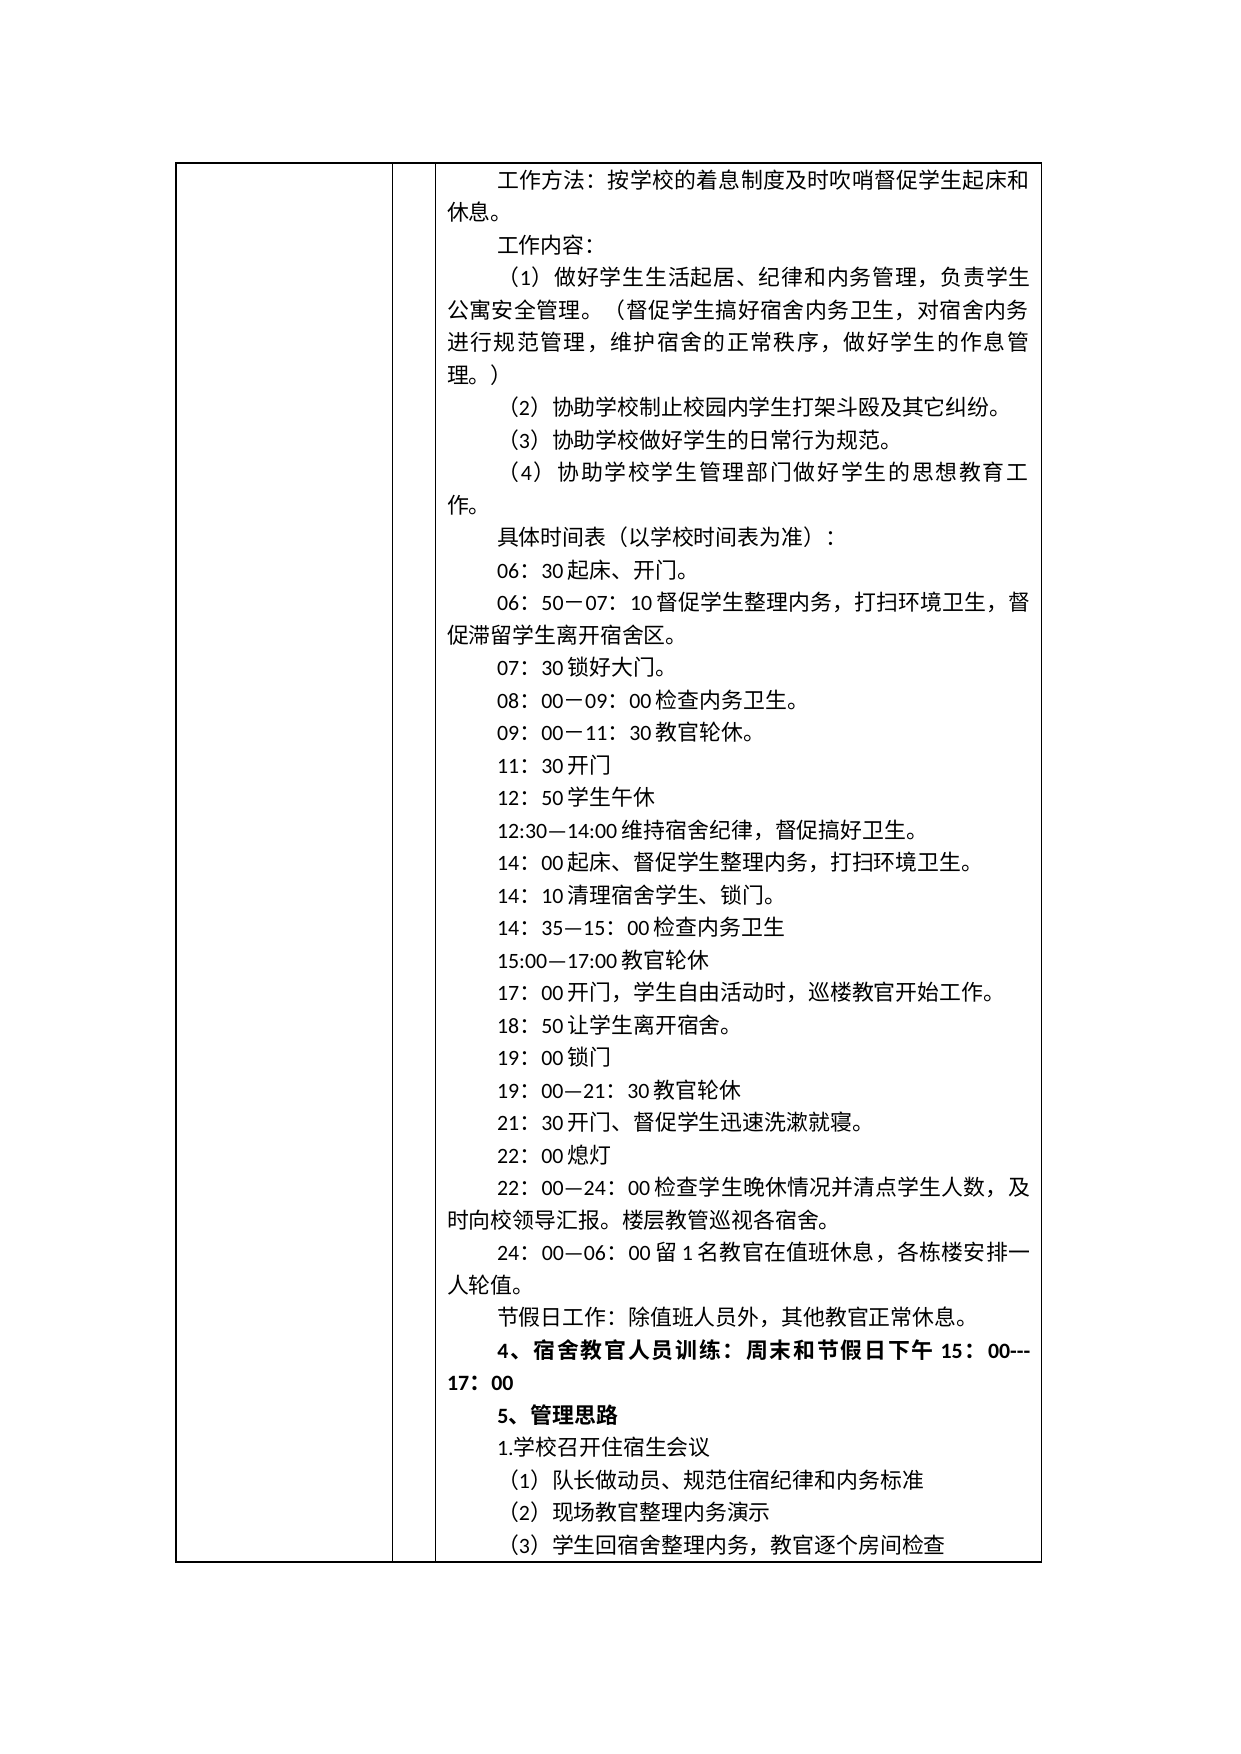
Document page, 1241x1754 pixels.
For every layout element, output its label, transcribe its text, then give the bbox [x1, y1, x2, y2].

table_cell 1 [393, 164, 435, 1561]
table_cell [177, 164, 392, 1561]
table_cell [436, 164, 1041, 1561]
